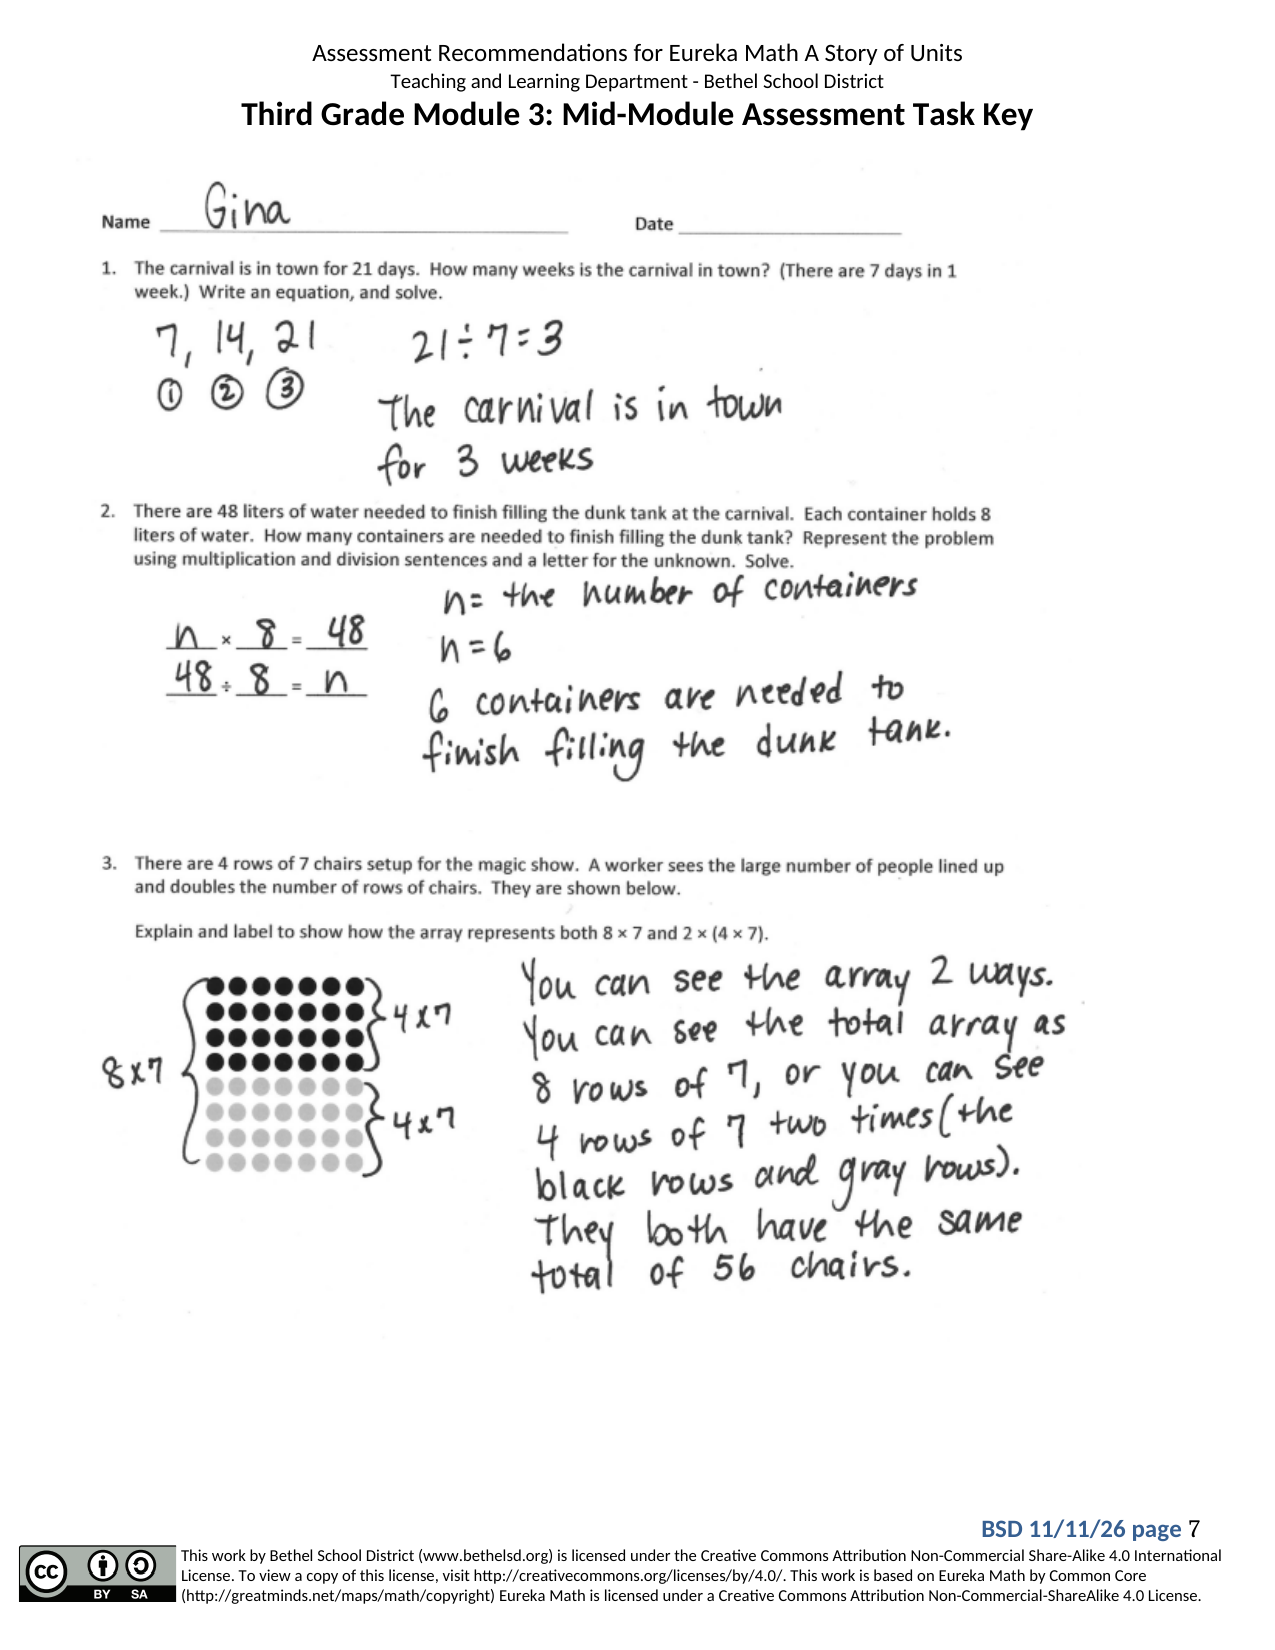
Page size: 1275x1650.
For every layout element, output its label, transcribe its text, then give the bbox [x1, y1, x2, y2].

picture [75, 830, 1111, 1369]
picture [75, 154, 1081, 791]
text Third Grade Module 3: Mid-Module Assessment Task Key [75, 93, 1200, 134]
